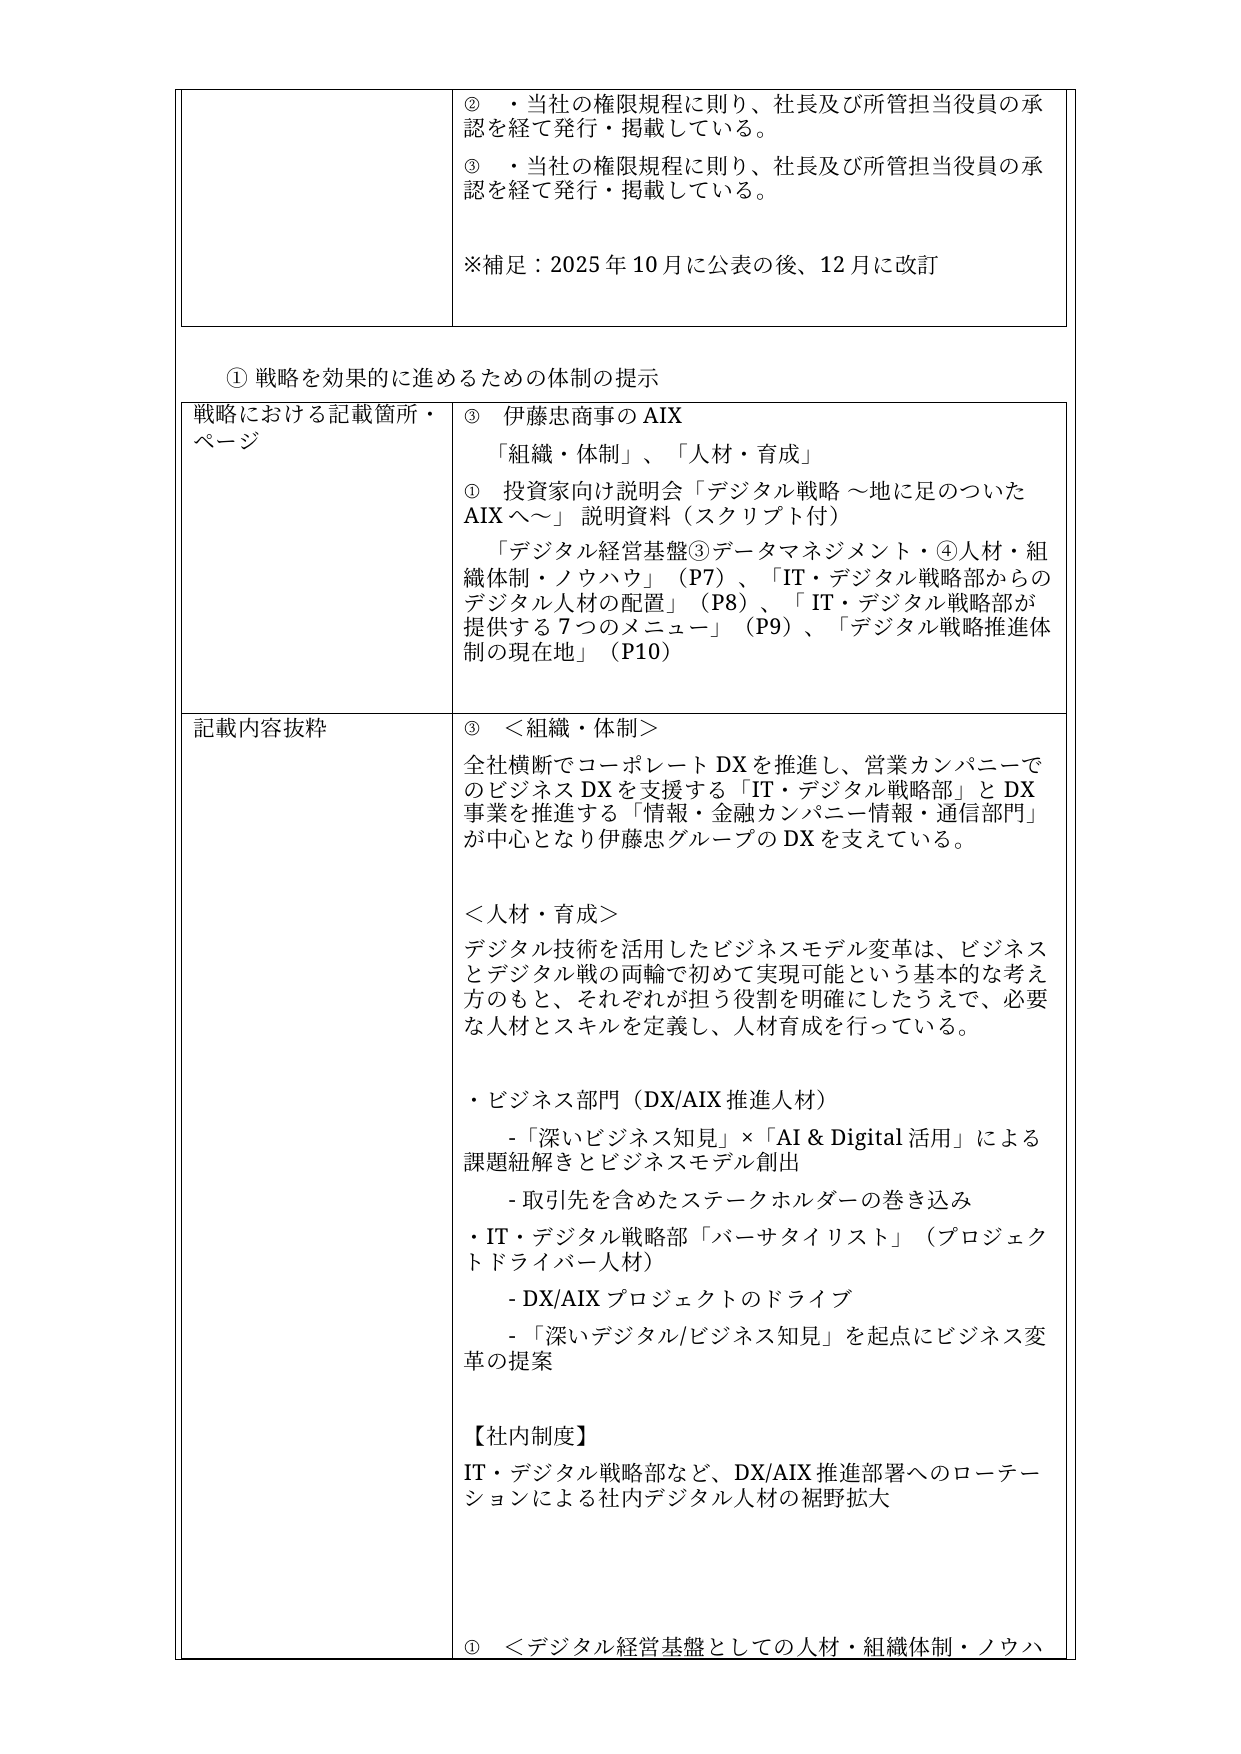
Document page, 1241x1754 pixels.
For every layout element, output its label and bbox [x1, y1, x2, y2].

table_cell [176, 90, 1075, 1659]
